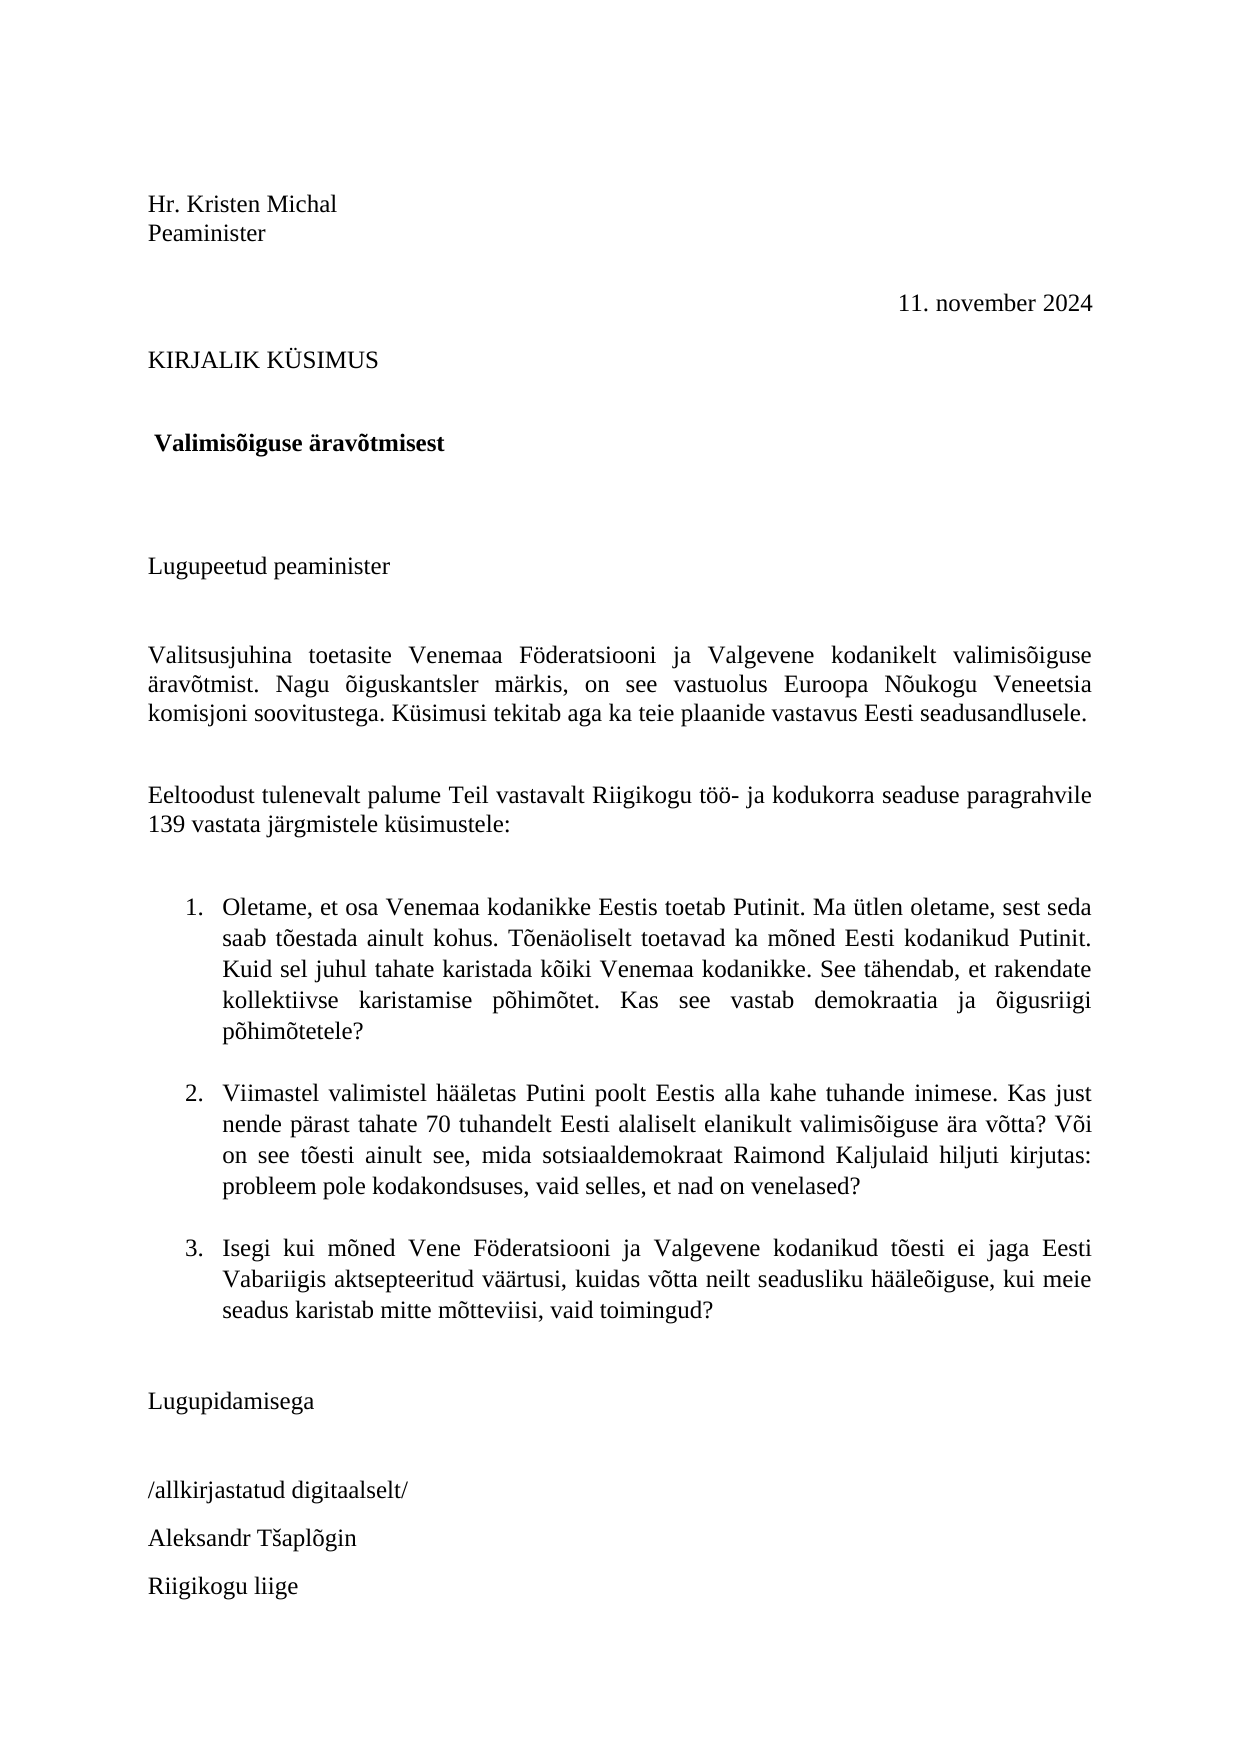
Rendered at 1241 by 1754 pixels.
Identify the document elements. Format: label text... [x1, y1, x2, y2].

text /allkirjastatud digitaalselt/ [148, 1475, 1093, 1504]
text Valimisõiguse äravõtmisest [148, 428, 1093, 456]
text Lugupidamisega [148, 1386, 1093, 1415]
text Riigikogu liige [148, 1571, 1093, 1599]
text Peaminister [148, 218, 1093, 246]
text Hr. Kristen Michal [148, 189, 1093, 218]
list Viimastel valimistel hääletas Putini poolt Eestis alla kahe tuhande inimese. Kas just nende pärast tahate 70 tuhandelt Eesti alaliselt elanikult valimisõiguse ära võtta? Või on see tõesti ainult see, mida sotsiaaldemokraat Raimond Kaljulaid hiljuti kirjutas: probleem pole kodakondsuses, vaid selles, et nad on venelased? [185, 1078, 1093, 1200]
list Oletame, et osa Venemaa kodanikke Eestis toetab Putinit. Ma ütlen oletame, sest seda saab tõestada ainult kohus. Tõenäoliselt toetavad ka mõned Eesti kodanikud Putinit. Kuid sel juhul tahate karistada kõiki Venemaa kodanikke. See tähendab, et rakendate kollektiivse karistamise põhimõtet. Kas see vastab demokraatia ja õigusriigi põhimõtetele? [185, 892, 1093, 1044]
text 11. november 2024 KIRJALIK KÜSIMUS [148, 288, 1093, 374]
text Lugupeetud peaminister [148, 551, 1093, 580]
text Valitsusjuhina toetasite Venemaa Föderatsiooni ja Valgevene kodanikelt valimisõiguse äravõtmist. Nagu õiguskantsler märkis, on see vastuolus Euroopa Nõukogu Veneetsia komisjoni soovitustega. Küsimusi tekitab aga ka teie plaanide vastavus Eesti seadusandlusele. [148, 640, 1093, 727]
text Eeltoodust tulenevalt palume Teil vastavalt Riigikogu töö- ja kodukorra seaduse paragrahvile 139 vastata järgmistele küsimustele: [148, 780, 1093, 838]
text Aleksandr Tšaplõgin [148, 1523, 1093, 1552]
list Isegi kui mõned Vene Föderatsiooni ja Valgevene kodanikud tõesti ei jaga Eesti Vabariigis aktsepteeritud väärtusi, kuidas võtta neilt seadusliku hääleõiguse, kui meie seadus karistab mitte mõtteviisi, vaid toimingud? [185, 1233, 1093, 1324]
